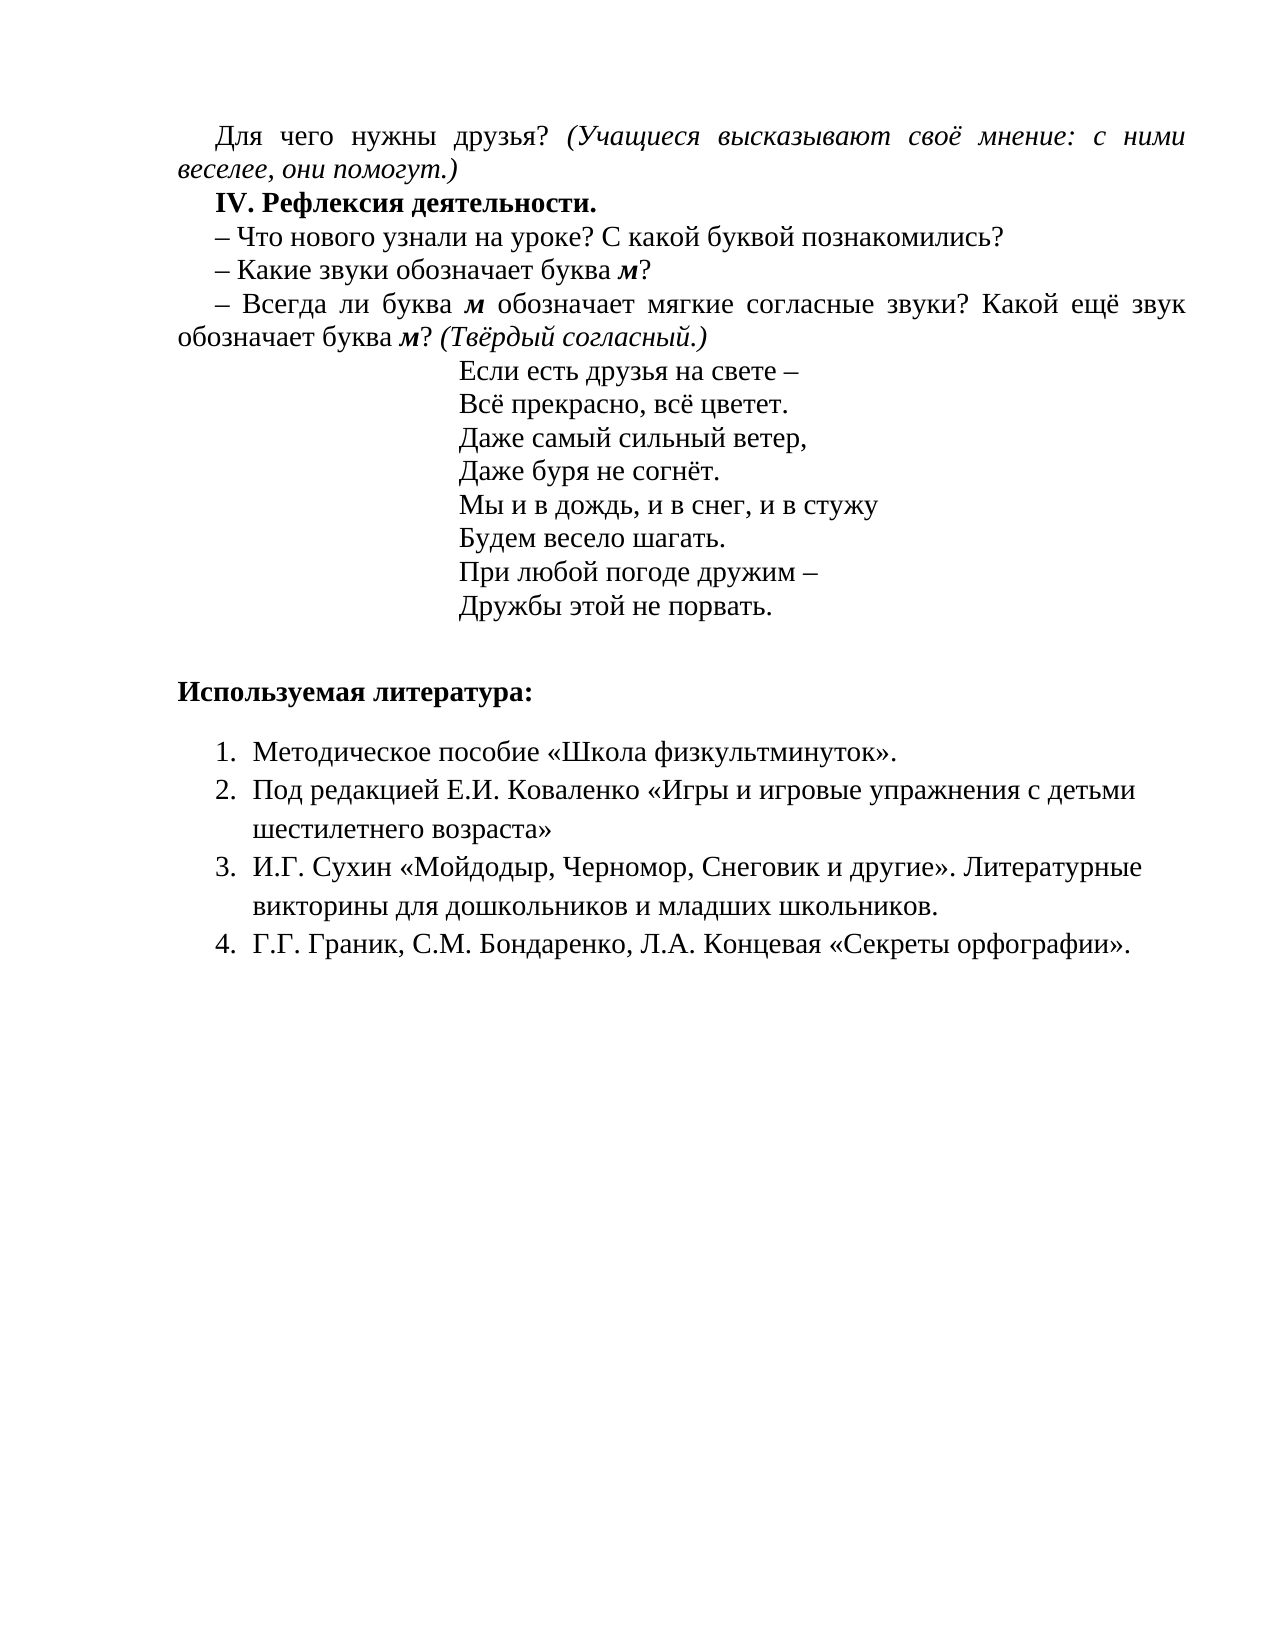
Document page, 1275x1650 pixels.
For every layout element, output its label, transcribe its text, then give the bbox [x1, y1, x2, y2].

list Методическое пособие «Школа физкультминуток». [215, 734, 1186, 767]
text Всё прекрасно, всё цветет. [458, 386, 1186, 420]
text Даже буря не согнёт. [458, 453, 1186, 487]
text IV. Рефлексия деятельности. [177, 185, 1186, 219]
list И.Г. Сухин «Мойдодыр, Черномор, Снеговик и другие». Литературные викторины для дошкольников и младших школьников. [215, 849, 1186, 921]
text Мы и в дождь, и в снег, и в стужу [458, 487, 1186, 521]
text – Что нового узнали на уроке? С какой буквой познакомились? [177, 219, 1186, 252]
text Будем весело шагать. [458, 521, 1186, 554]
list Под редакцией Е.И. Коваленко «Игры и игровые упражнения с детьми шестилетнего возраста» [215, 772, 1186, 844]
text При любой погоде дружим – [458, 554, 1186, 588]
text – Какие звуки обозначает буква м? [177, 252, 1186, 286]
text Дружбы этой не порвать. [458, 588, 1186, 621]
text Для чего нужны друзья? (Учащиеся высказывают своё мнение: с ними веселее, они помогут.) [177, 118, 1186, 185]
text Если есть друзья на свете – [458, 353, 1186, 386]
text – Всегда ли буква м обозначает мягкие согласные звуки? Какой ещё звук обозначает буква м? (Твёрдый согласный.) [177, 286, 1186, 353]
text Даже самый сильный ветер, [458, 420, 1186, 453]
list Г.Г. Граник, С.М. Бондаренко, Л.А. Концевая «Секреты орфографии». [215, 926, 1186, 960]
text Используемая литература: [177, 674, 1186, 708]
